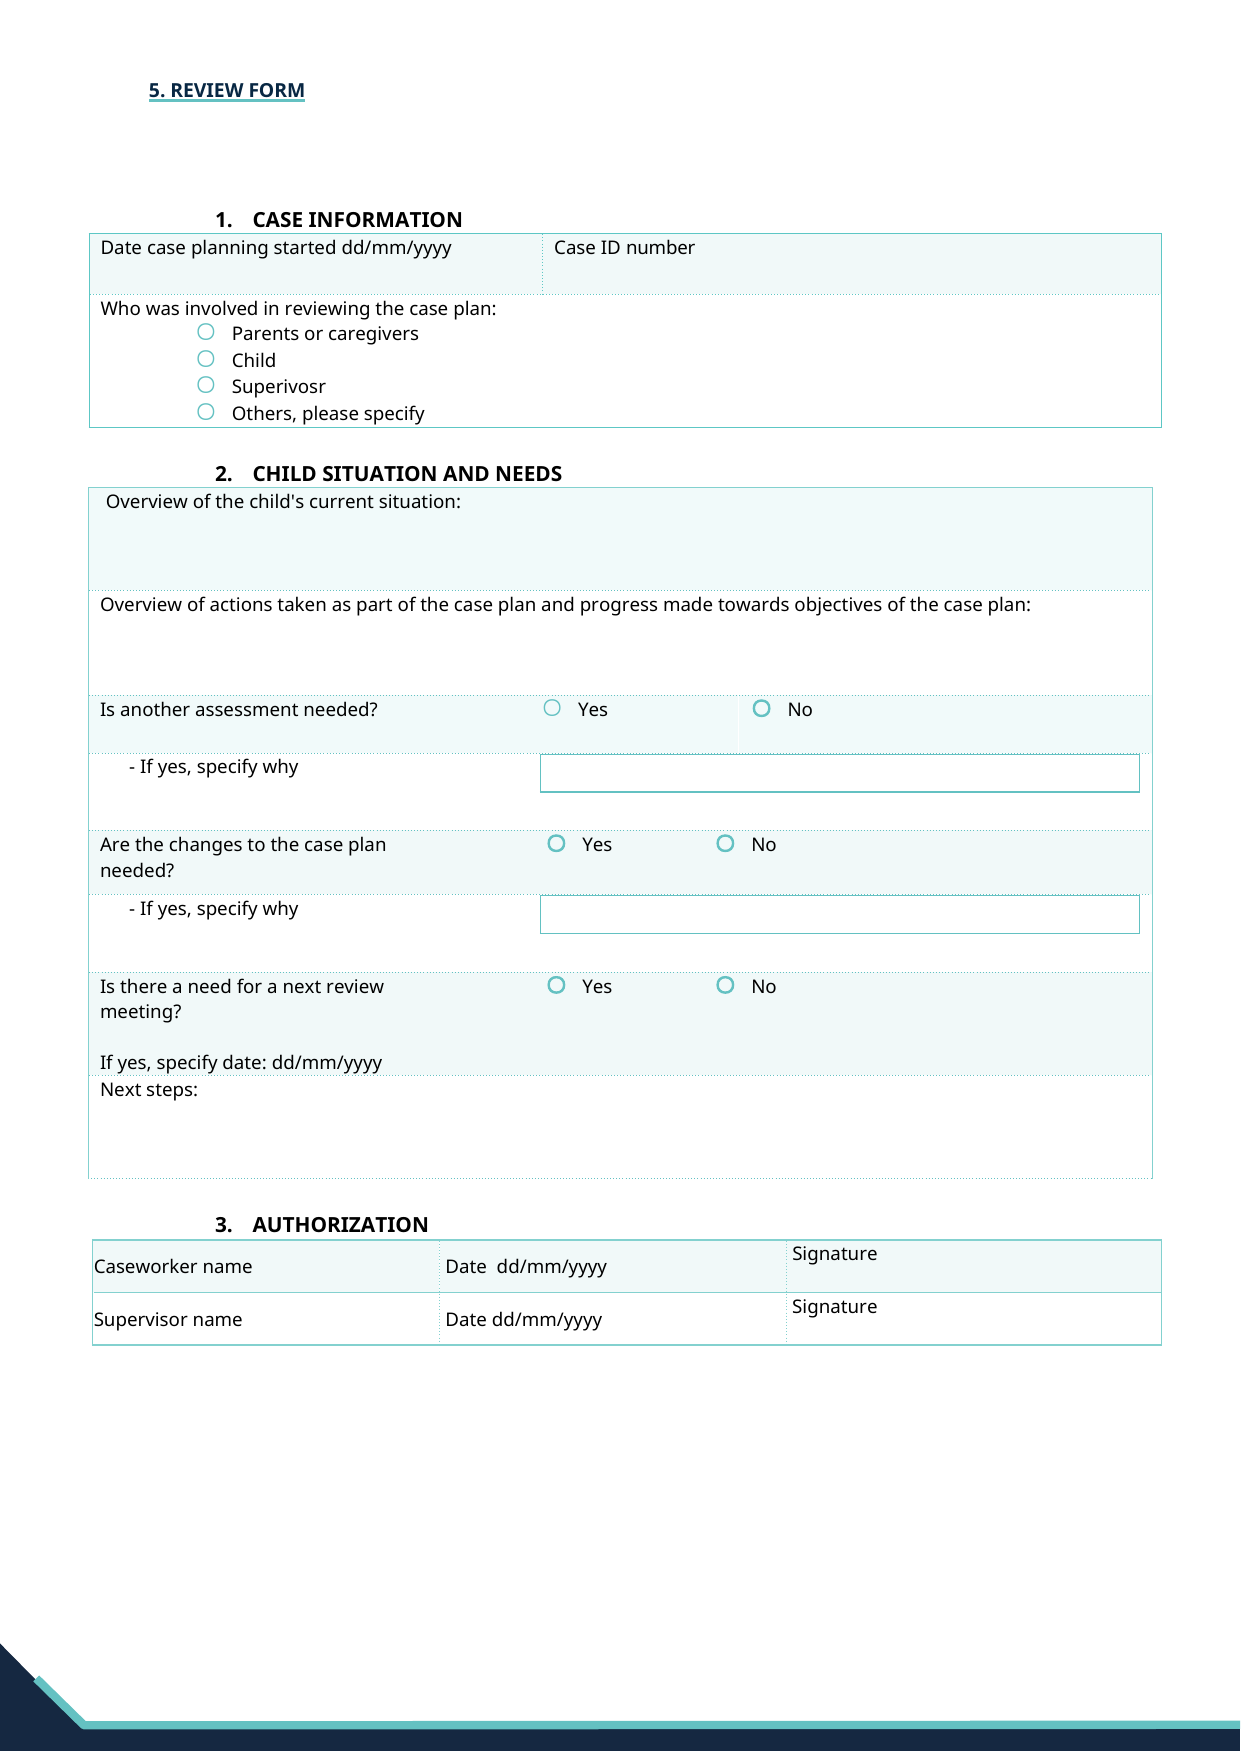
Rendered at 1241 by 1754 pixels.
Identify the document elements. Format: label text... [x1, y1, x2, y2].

table_cell Supervisor name [93, 1293, 439, 1344]
table_cell Date dd/mm/yyyy [440, 1293, 786, 1344]
table_cell Yes [529, 695, 738, 753]
table_header Caseworker name [93, 1241, 439, 1292]
table_cell Are the changes to the case plan needed? [89, 830, 468, 894]
table_header Signature [786, 1241, 1161, 1292]
table_cell Yes [468, 830, 637, 894]
table_cell No [637, 972, 1152, 1075]
table_cell Is another assessment needed? [89, 695, 529, 753]
table_cell - If yes, specify why [89, 753, 529, 830]
table_cell Is there a need for a next review meeting? If yes, specify date: dd/mm/yyyy [89, 972, 468, 1075]
table_cell [529, 753, 1152, 830]
list AUTHORIZATION [215, 1211, 1063, 1239]
table_header Date case planning started dd/mm/yyyy [90, 234, 543, 294]
table_cell Who was involved in reviewing the case plan: Parents or caregivers Child Superivosr Others, please specify [90, 294, 1161, 427]
table_header Overview of the child's current situation: [89, 488, 1152, 590]
table_cell Overview of actions taken as part of the case plan and progress made towards objectives of the case plan: [89, 590, 1152, 695]
list CHILD SITUATION AND NEEDS [215, 459, 1063, 487]
table_cell - If yes, specify why [89, 894, 529, 972]
table_cell Next steps: [89, 1075, 1152, 1178]
table_cell No [637, 830, 1152, 894]
table_header Case ID number [543, 234, 1161, 294]
table_cell No [739, 695, 1152, 753]
table_header Date dd/mm/yyyy [440, 1241, 786, 1292]
table_cell Signature [786, 1293, 1161, 1344]
table_cell [529, 894, 1152, 972]
list CASE INFORMATION [215, 205, 1063, 233]
table_cell Yes [468, 972, 637, 1075]
